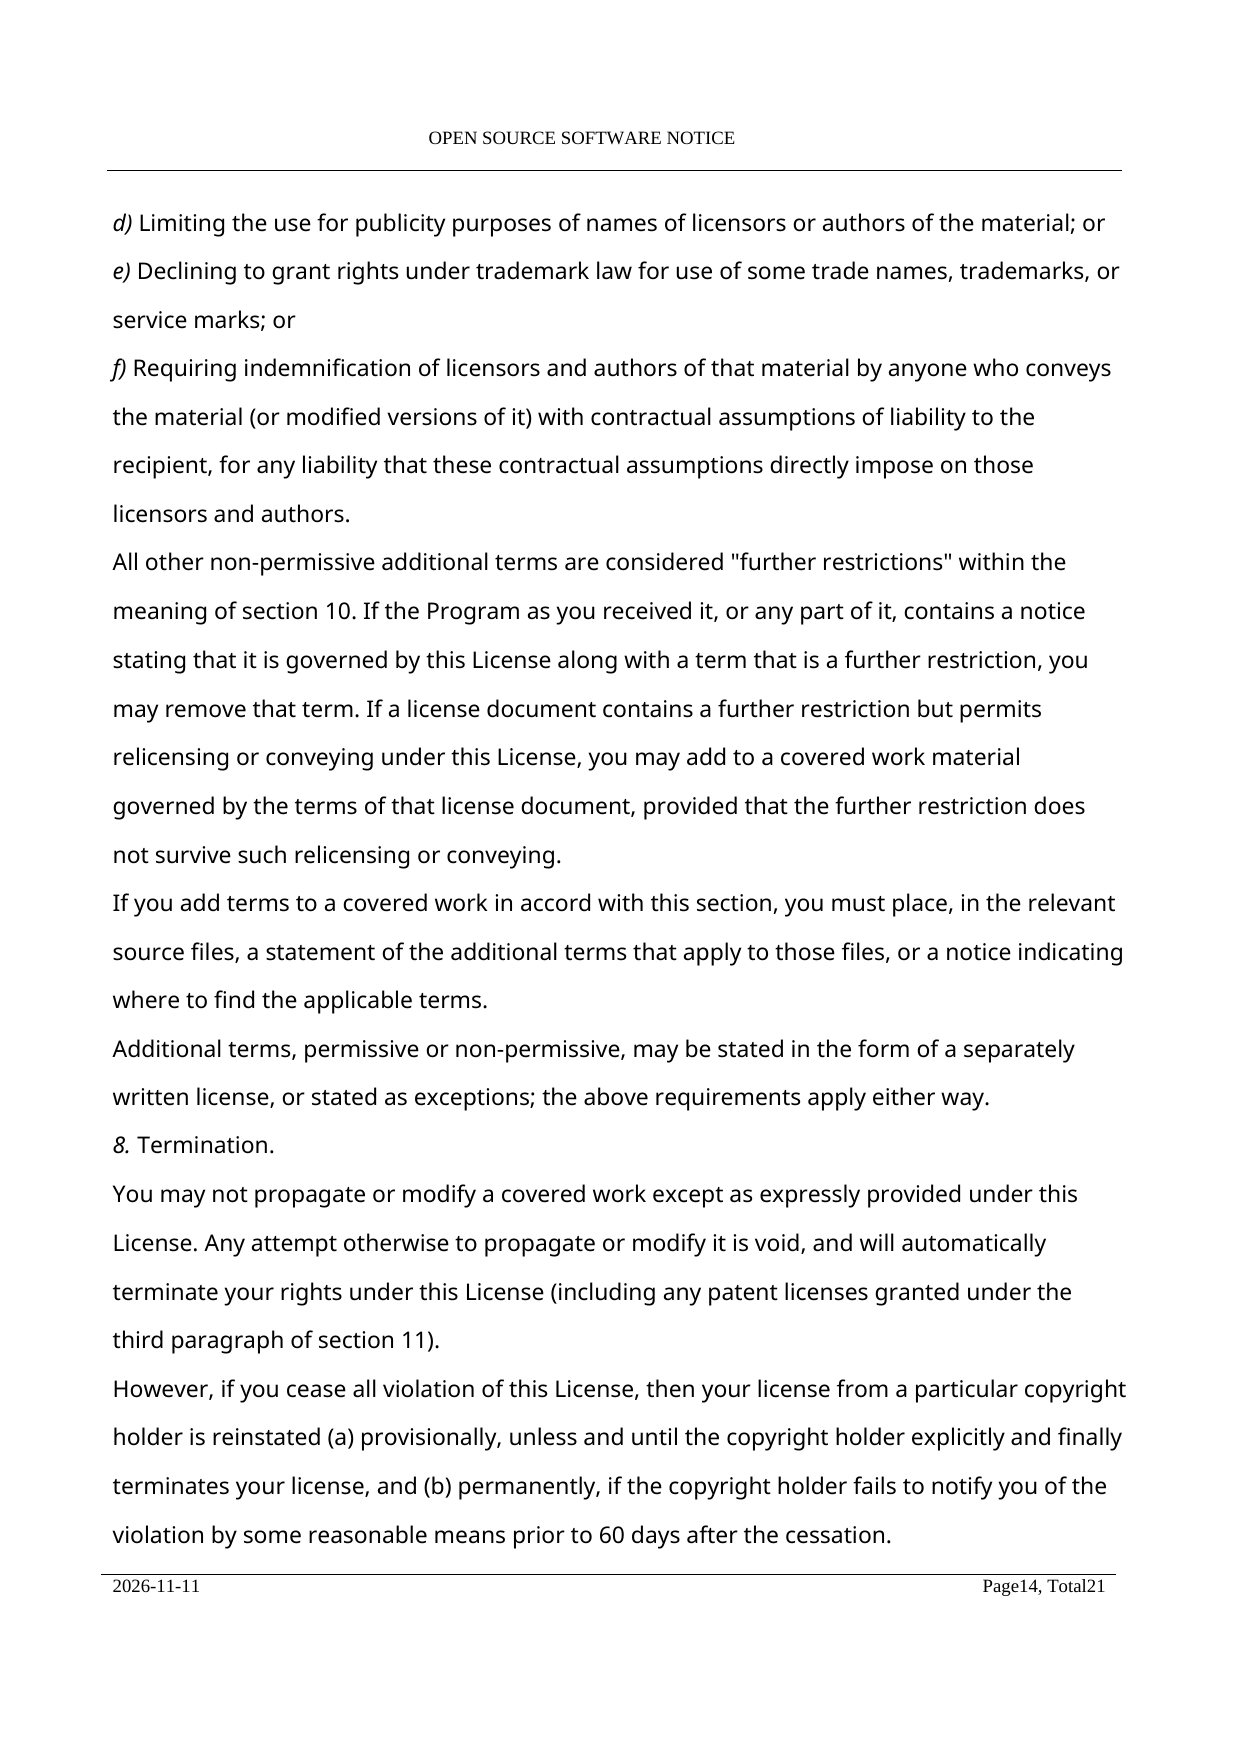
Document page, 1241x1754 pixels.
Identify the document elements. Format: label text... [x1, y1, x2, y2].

text If you add terms to a covered work in accord with this section, you must place, in the relevant source files, a statement of the additional terms that apply to those files, or a notice indicating where to find the applicable terms. [112, 886, 1128, 1016]
text f) Requiring indemnification of licensors and authors of that material by anyone who conveys the material (or modified versions of it) with contractual assumptions of liability to the recipient, for any liability that these contractual assumptions directly impose on those licensors and authors. [112, 351, 1128, 530]
text However, if you cease all violation of this License, then your license from a particular copyright holder is reinstated (a) provisionally, unless and until the copyright holder explicitly and finally terminates your license, and (b) permanently, if the copyright holder fails to notify you of the violation by some reasonable means prior to 60 days after the cessation. [112, 1372, 1128, 1551]
text All other non-permissive additional terms are considered "further restrictions" within the meaning of section 10. If the Program as you received it, or any part of it, contains a notice stating that it is governed by this License along with a term that is a further restriction, you may remove that term. If a license document contains a further restriction but permits relicensing or conveying under this License, you may add to a covered work material governed by the terms of that license document, provided that the further restriction does not survive such relicensing or conveying. [112, 546, 1128, 871]
text d) Limiting the use for publicity purposes of names of licensors or authors of the material; or [112, 206, 1128, 239]
text e) Declining to grant rights under trademark law for use of some trade names, trademarks, or service marks; or [112, 254, 1128, 336]
text Additional terms, permissive or non-permissive, may be stated in the form of a separately written license, or stated as exceptions; the above requirements apply either way. [112, 1032, 1128, 1113]
text 8. Termination. You may not propagate or modify a covered work except as expressly provided under this License. Any attempt otherwise to propagate or modify it is void, and will automatically terminate your rights under this License (including any patent licenses granted under the third paragraph of section 11). [112, 1129, 1128, 1356]
